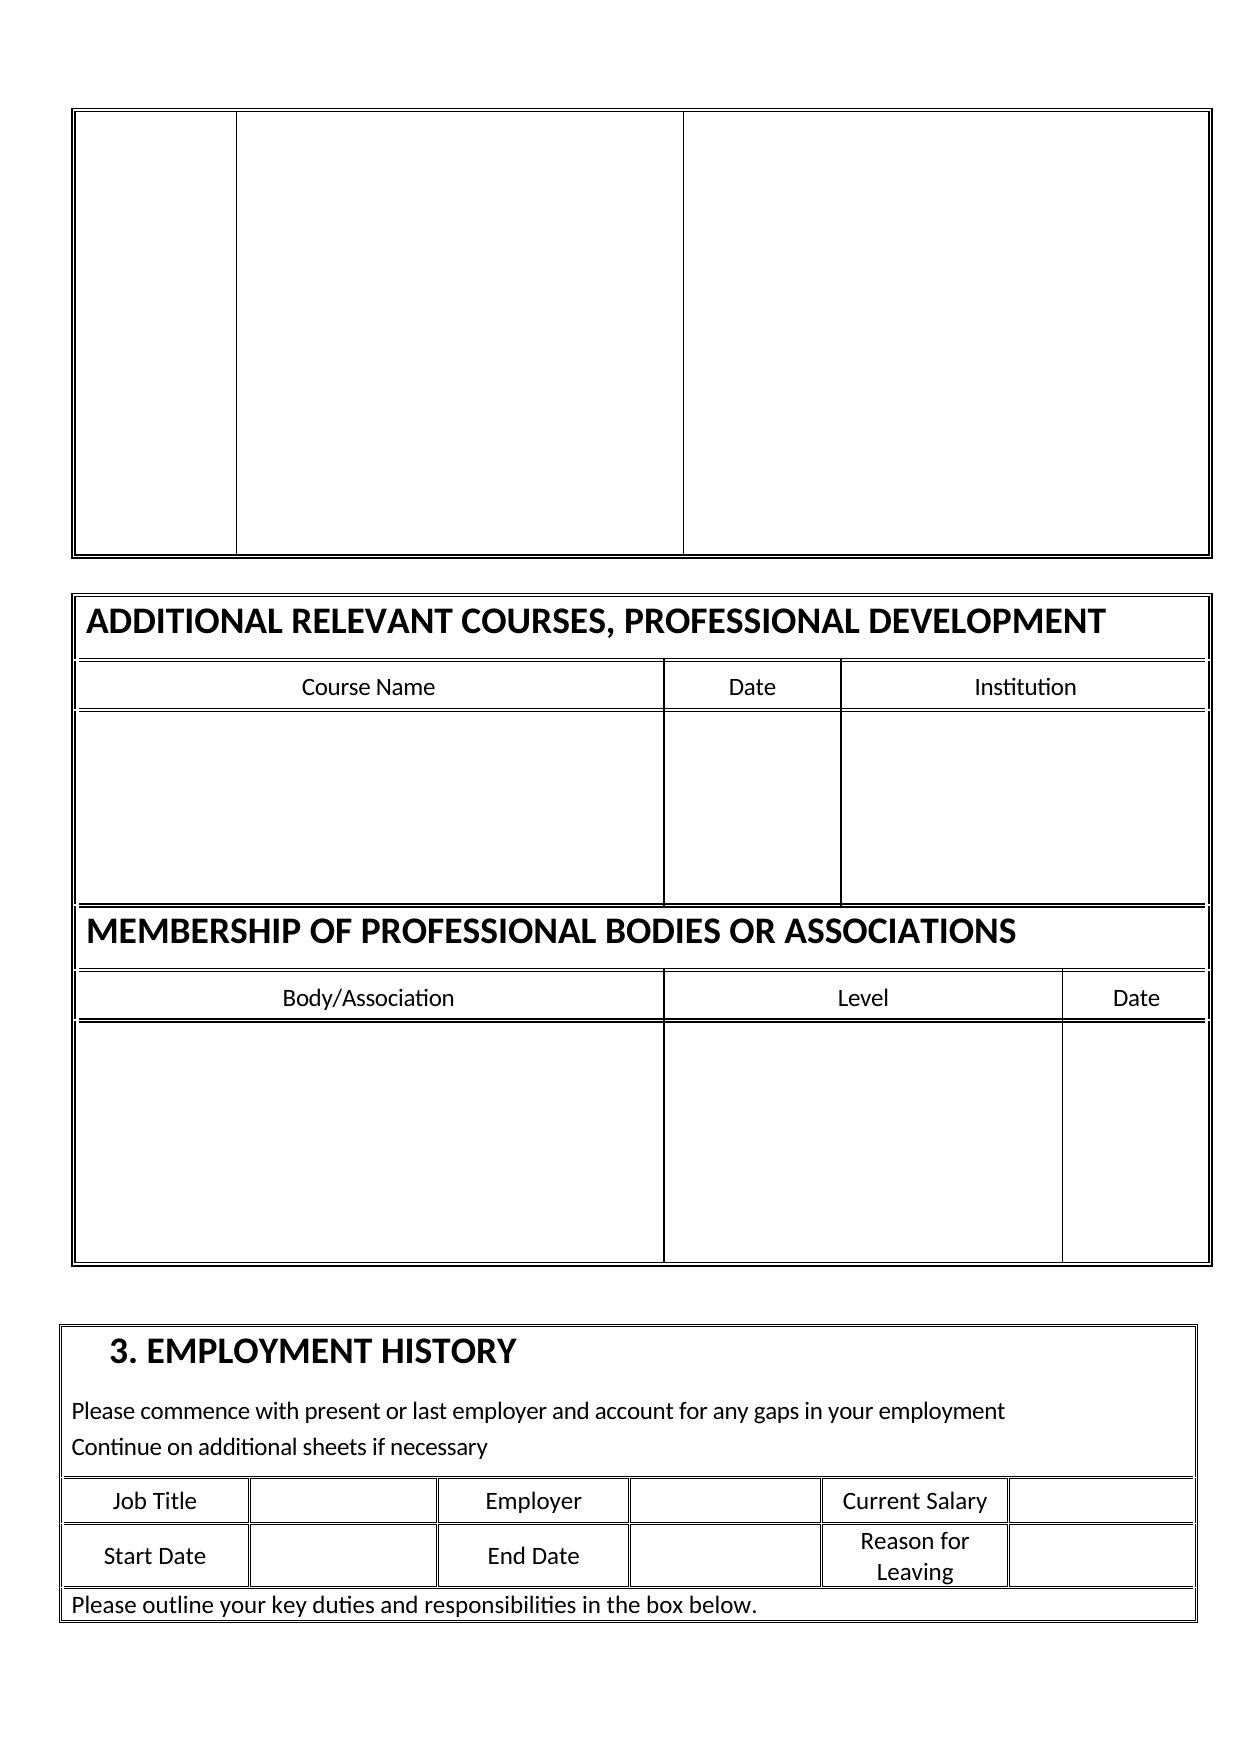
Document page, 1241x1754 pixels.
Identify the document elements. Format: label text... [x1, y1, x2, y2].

table_header EMPLOYMENT HISTORY Please commence with present or last employer and account for any gaps in your employment Continue on additional sheets if necessary [62, 1327, 1195, 1476]
table_cell [251, 1479, 436, 1522]
table_cell Date [665, 662, 840, 708]
table_cell [251, 1525, 436, 1586]
table_cell [1063, 1018, 1210, 1262]
table_cell Course Name [73, 658, 663, 708]
table_cell [73, 708, 663, 903]
table_cell Level [665, 972, 1062, 1018]
table_cell Current Salary [823, 1479, 1007, 1522]
table_cell [1008, 1522, 1197, 1586]
table_cell [684, 112, 1208, 554]
table_cell [1008, 1476, 1197, 1522]
table_cell Employer [439, 1479, 628, 1522]
table_cell End Date [439, 1525, 628, 1586]
table_cell Reason for Leaving [823, 1525, 1007, 1586]
table_cell Job Title [60, 1476, 249, 1522]
table_cell [237, 112, 683, 554]
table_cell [60, 1586, 1197, 1620]
table_cell [665, 1023, 1062, 1262]
table_cell Institution [842, 658, 1210, 708]
table_header ADDITIONAL RELEVANT COURSES, PROFESSIONAL DEVELOPMENT [76, 597, 1208, 657]
table_cell Date [1063, 968, 1210, 1018]
table_cell [631, 1479, 820, 1522]
table_cell Body/Association [73, 968, 663, 1018]
table_cell [842, 708, 1210, 903]
table_cell [76, 112, 236, 554]
table_cell Start Date [60, 1522, 249, 1586]
table_cell [631, 1525, 820, 1586]
table_cell MEMBERSHIP OF PROFESSIONAL BODIES OR ASSOCIATIONS [73, 903, 1210, 968]
table_cell [665, 712, 840, 903]
table_cell [73, 1018, 663, 1262]
